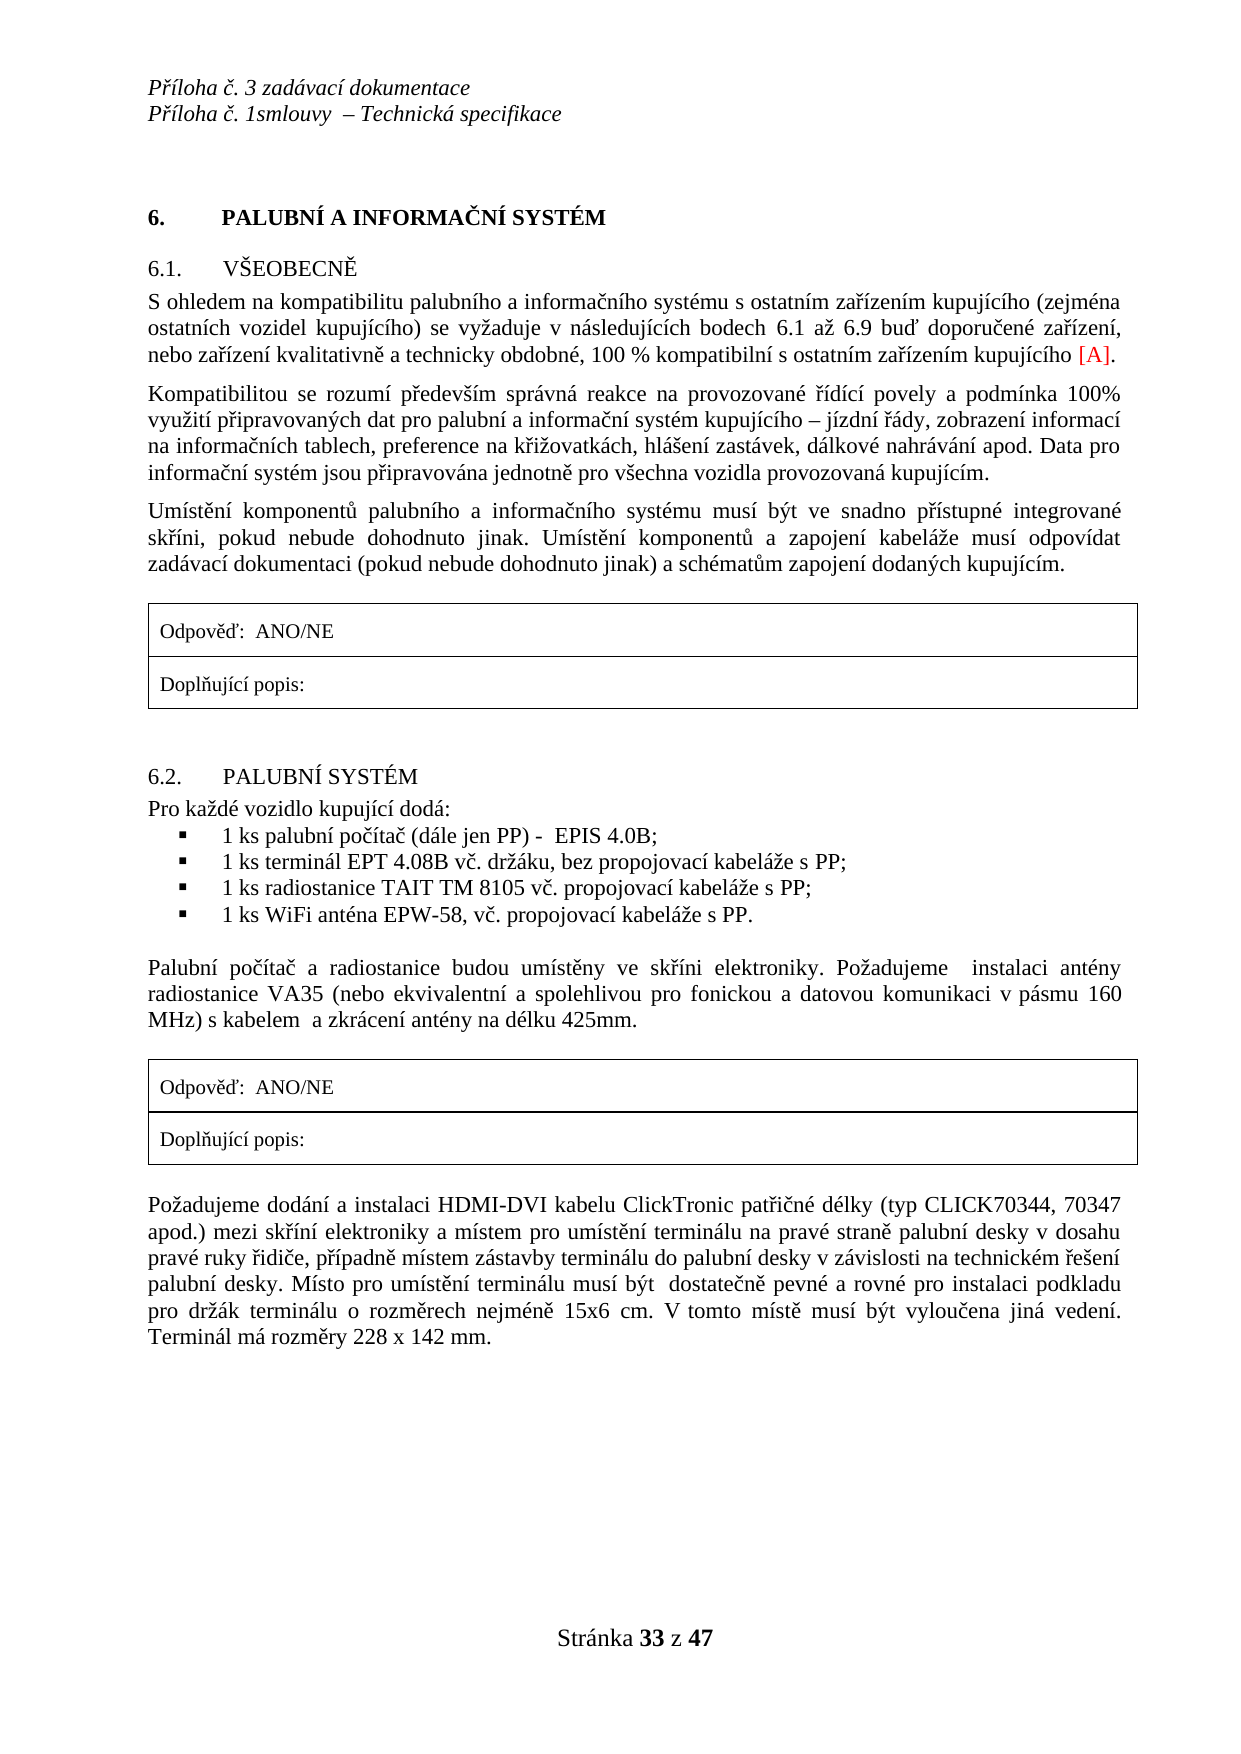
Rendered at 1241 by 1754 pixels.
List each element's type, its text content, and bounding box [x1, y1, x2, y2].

list 1 ks WiFi anténa EPW-58, vč. propojovací kabeláže s PP. [177, 901, 1122, 927]
subtitle Palubní a informační systém [148, 204, 1122, 231]
list 1 ks terminál EPT 4.08B vč. držáku, bez propojovací kabeláže s PP; [177, 848, 1122, 874]
text Umístění komponentů palubního a informačního systému musí být ve snadno přístupné integrované skříni, pokud nebude dohodnuto jinak. Umístění komponentů a zapojení kabeláže musí odpovídat zadávací dokumentaci (pokud nebude dohodnuto jinak) a schématům zapojení dodaných kupujícím. [148, 498, 1122, 577]
table_header Odpověď: ANO/NE [149, 604, 1137, 656]
text Palubní počítač a radiostanice budou umístěny ve skříni elektroniky. Požadujeme instalaci antény radiostanice VA35 (nebo ekvivalentní a spolehlivou pro fonickou a datovou komunikaci v pásmu 160 MHz) s kabelem a zkrácení antény na délku 425mm. [148, 953, 1122, 1033]
subtitle VŠEOBECNĚ [148, 256, 1122, 282]
subtitle Palubní systém [148, 763, 1122, 789]
text Kompatibilitou se rozumí především správná reakce na provozované řídící povely a podmínka 100% využití připravovaných dat pro palubní a informační systém kupujícího – jízdní řády, zobrazení informací na informačních tablech, preference na křižovatkách, hlášení zastávek, dálkové nahrávání apod. Data pro informační systém jsou připravována jednotně pro všechna vozidla provozovaná kupujícím. [148, 380, 1122, 485]
text Pro každé vozidlo kupující dodá: [148, 795, 1122, 822]
list 1 ks radiostanice TAIT TM 8105 vč. propojovací kabeláže s PP; [177, 874, 1122, 901]
table_cell Doplňující popis: [149, 1113, 1137, 1164]
table_header Odpověď: ANO/NE [149, 1060, 1137, 1111]
table_cell Doplňující popis: [149, 657, 1137, 708]
text Požadujeme dodání a instalaci HDMI-DVI kabelu ClickTronic patřičné délky (typ CLICK70344, 70347 apod.) mezi skříní elektroniky a místem pro umístění terminálu na pravé straně palubní desky v dosahu pravé ruky řidiče, případně místem zástavby terminálu do palubní desky v závislosti na technickém řešení palubní desky. Místo pro umístění terminálu musí být dostatečně pevné a rovné pro instalaci podkladu pro držák terminálu o rozměrech nejméně 15x6 cm. V tomto místě musí být vyloučena jiná vedení. Terminál má rozměry 228 x 142 mm. [148, 1191, 1122, 1349]
list 1 ks palubní počítač (dále jen PP) - EPIS 4.0B; [177, 822, 1122, 848]
text S ohledem na kompatibilitu palubního a informačního systému s ostatním zařízením kupujícího (zejména ostatních vozidel kupujícího) se vyžaduje v následujících bodech 6.1 až 6.9 buď doporučené zařízení, nebo zařízení kvalitativně a technicky obdobné, 100 % kompatibilní s ostatním zařízením kupujícího [A]. [148, 288, 1122, 367]
